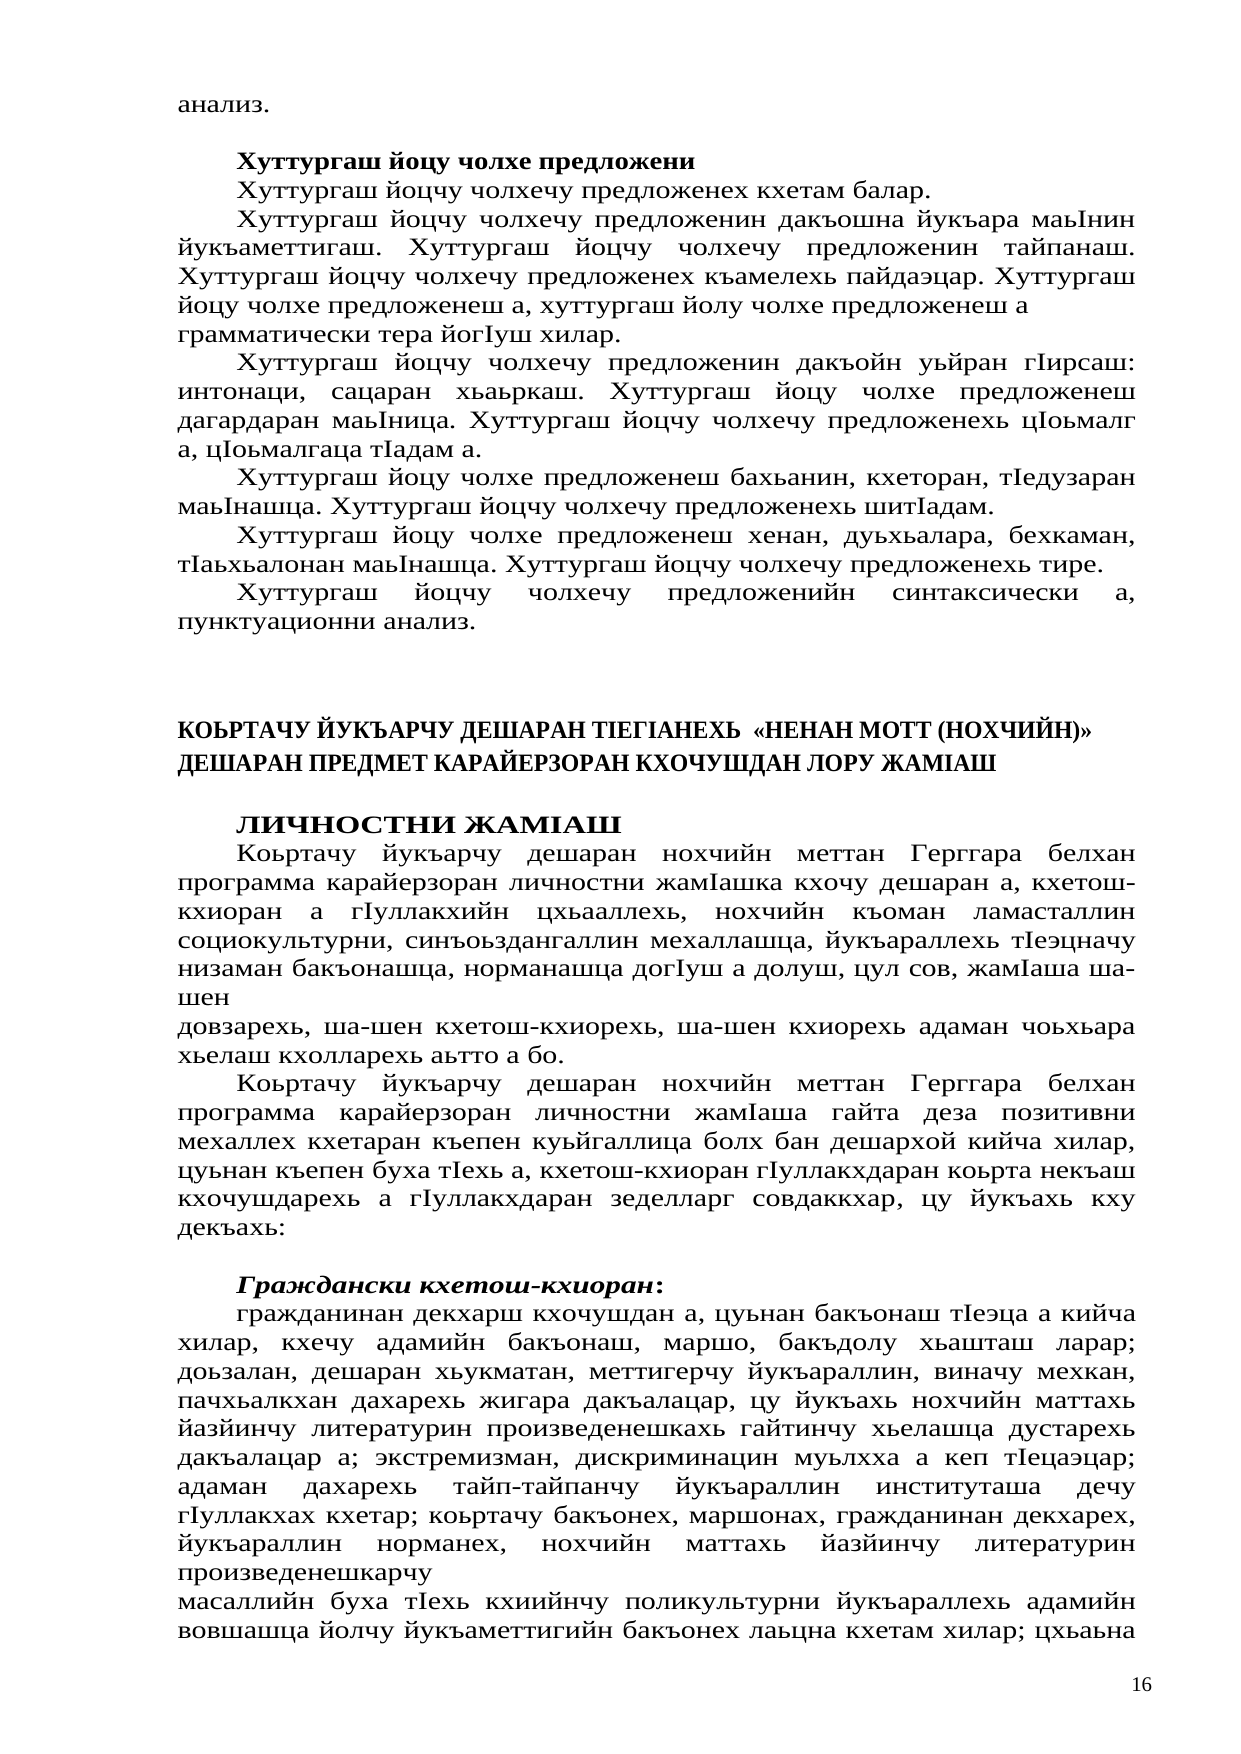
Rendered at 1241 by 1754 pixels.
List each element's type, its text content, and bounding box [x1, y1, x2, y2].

text Хуттургаш йоцчу чолхечу предложенийн синтаксически а, пунктуационни анализ. [177, 577, 1136, 635]
text ЛИЧНОСТНИ ЖАМӀАШ [177, 810, 1152, 838]
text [177, 89, 1136, 117]
text довзарехь, ша-шен кхетош-кхиорехь, ша-шен кхиорехь адаман чоьхьара хьелаш кхолларехь аьтто а бо. [177, 1011, 1136, 1068]
text Хуттургаш йоцчу чолхечу предложенин дакъойн уьйран гIирсаш: интонаци, сацаран хьаьркаш. Хуттургаш йоцу чолхе предложенеш дагардаран маьIница. Хуттургаш йоцчу чолхечу предложенехь цIоьмалг а, цIоьмалгаца тIадам а. [177, 347, 1136, 462]
text Хуттургаш йоцу чолхе предложени [177, 146, 1136, 175]
text Хуттургаш йоцу чолхе предложенеш бахьанин, кхеторан, тӀедузаран маьIнашца. Хуттургаш йоцчу чолхечу предложенехь шитIадам. [177, 462, 1136, 520]
text гражданинан декхарш кхочушдан а, цуьнан бакъонаш тӀеэца а кийча хилар, кхечу адамийн бакъонаш, маршо, бакъдолу хьашташ ларар; доьзалан, дешаран хьукматан, меттигерчу йукъараллин, виначу мехкан, пачхьалкхан дахарехь жигара дакъалацар, цу йукъахь нохчийн маттахь йазйинчу литературин произведенешкахь гайтинчу хьелашца дустарехь дакъалацар а; экстремизман, дискриминацин муьлхха а кеп тӀецаэцар; адаман дахарехь тайп-тайпанчу йукъараллин институташа дечу гӀуллакхах кхетар; коьртачу бакъонех, маршонах, гражданинан декхарех, йукъараллин норманех, нохчийн маттахь йазйинчу литературин произведенешкарчу [177, 1298, 1136, 1586]
text грамматически тера йогIуш хилар. [177, 319, 1136, 347]
text Хуттургаш йоцчу чолхечу предложенех кхетам балар. [177, 175, 1152, 204]
text Граждански кхетош-кхиоран: [177, 1270, 1152, 1298]
text КОЬРТАЧУ ЙУКЪАРЧУ ДЕШАРАН ТӀЕГӀАНЕХЬ «НЕНАН МОТТ (НОХЧИЙН)» ДЕШАРАН ПРЕДМЕТ КАРАЙЕРЗОРАН КХОЧУШДАН ЛОРУ ЖАМӀАШ [177, 715, 1152, 777]
text Коьртачу йукъарчу дешаран нохчийн меттан Герггара белхан программа карайерзоран личностни жамӀаша гайта деза позитивни мехаллех кхетаран къепен куьйгаллица болх бан дешархой кийча хилар, цуьнан къепен буха тӀехь а, кхетош-кхиоран гӀуллакхдаран коьрта некъаш кхочушдарехь а гӀуллакхдаран зеделларг совдаккхар, цу йукъахь кху декъахь: [177, 1068, 1136, 1241]
text Хуттургаш йоцу чолхе предложенеш хенан, дуьхьалара, бехкаман, тIаьхьалонан маьIнашца. Хуттургаш йоцчу чолхечу предложенехь тире. [177, 520, 1136, 577]
text Коьртачу йукъарчу дешаран нохчийн меттан Герггара белхан программа карайерзоран личностни жамӀашка кхочу дешаран а, кхетош-кхиоран а гӀуллакхийн цхьааллехь, нохчийн къоман ламасталлин социокультурни, синъоьздангаллин мехаллашца, йукъараллехь тӀеэцначу низаман бакъонашца, норманашца догӀуш а долуш, цул сов, жамӀаша ша-шен [177, 838, 1136, 1011]
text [177, 1586, 1136, 1643]
text Хуттургаш йоцчу чолхечу предложенин дакъошна йукъара маьIнин йукъаметтигаш. Хуттургаш йоцчу чолхечу предложенин тайпанаш. Хуттургаш йоцчу чолхечу предложенех къамелехь пайдаэцар. Хуттургаш йоцу чолхе предложенеш а, хуттургаш йолу чолхе предложенеш а [177, 204, 1136, 319]
